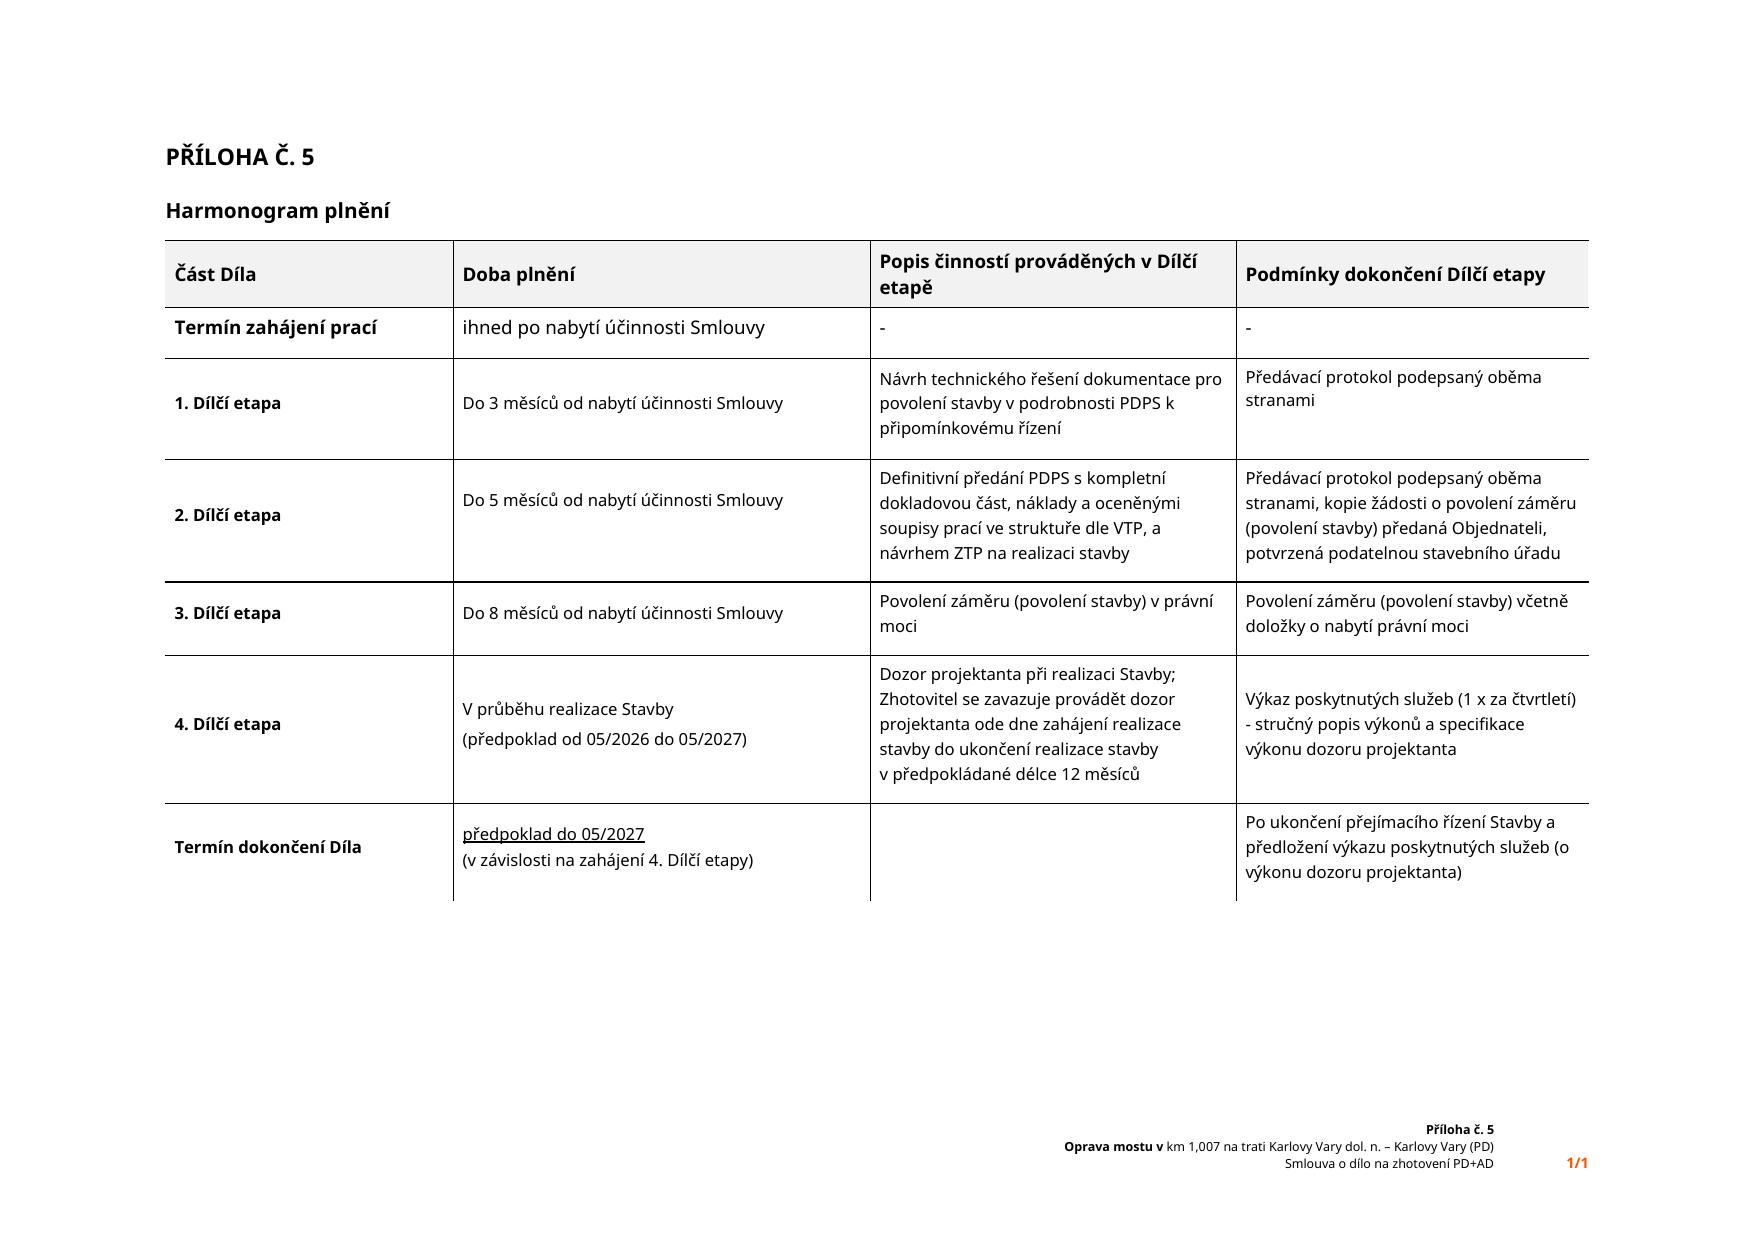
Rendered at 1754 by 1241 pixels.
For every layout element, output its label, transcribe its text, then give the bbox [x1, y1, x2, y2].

table_cell Povolení záměru (povolení stavby) včetně doložky o nabytí právní moci [1237, 583, 1588, 655]
table_cell V průběhu realizace Stavby (předpoklad od 05/2026 do 05/2027) [454, 656, 870, 803]
table_cell Termín dokončení Díla [165, 804, 453, 901]
table_cell Do 5 měsíců od nabytí účinnosti Smlouvy [454, 460, 870, 581]
table_cell Dozor projektanta při realizaci Stavby; Zhotovitel se zavazuje provádět dozor projektanta ode dne zahájení realizace stavby do ukončení realizace stavby v předpokládané délce 12 měsíců [871, 656, 1236, 803]
table_header Část Díla [165, 241, 453, 307]
table_cell 1. Dílčí etapa [165, 359, 453, 458]
table_cell - [871, 308, 1236, 358]
table_cell Do 8 měsíců od nabytí účinnosti Smlouvy [454, 583, 870, 655]
table_header Doba plnění [454, 241, 870, 307]
table_cell Výkaz poskytnutých služeb (1 x za čtvrtletí) - stručný popis výkonů a specifikace výkonu dozoru projektanta [1237, 656, 1588, 803]
table_cell Do 3 měsíců od nabytí účinnosti Smlouvy [454, 359, 870, 458]
table_header Podmínky dokončení Dílčí etapy [1237, 241, 1588, 307]
table_cell Po ukončení přejímacího řízení Stavby a předložení výkazu poskytnutých služeb (o výkonu dozoru projektanta) [1237, 804, 1588, 901]
table_cell Termín zahájení prací [165, 308, 453, 358]
table_cell Definitivní předání PDPS s kompletní dokladovou část, náklady a oceněnými soupisy prací ve struktuře dle VTP, a návrhem ZTP na realizaci stavby [871, 460, 1236, 581]
table_header Popis činností prováděných v Dílčí etapě [871, 241, 1236, 307]
table_cell Předávací protokol podepsaný oběma stranami [1237, 359, 1588, 458]
table_cell [871, 804, 1236, 901]
text Harmonogram plnění [165, 197, 1588, 225]
table_cell 2. Dílčí etapa [165, 460, 453, 581]
table_cell Povolení záměru (povolení stavby) v právní moci [871, 583, 1236, 655]
text Příloha č. 5 [165, 141, 1588, 173]
table_cell Návrh technického řešení dokumentace pro povolení stavby v podrobnosti PDPS k připomínkovému řízení [871, 359, 1236, 458]
table_cell Předávací protokol podepsaný oběma stranami, kopie žádosti o povolení záměru (povolení stavby) předaná Objednateli, potvrzená podatelnou stavebního úřadu [1237, 460, 1588, 581]
table_cell 4. Dílčí etapa [165, 656, 453, 803]
table_cell 3. Dílčí etapa [165, 583, 453, 655]
table_cell - [1237, 308, 1588, 358]
table_cell ihned po nabytí účinnosti Smlouvy [454, 308, 870, 358]
table_cell předpoklad do 05/2027 (v závislosti na zahájení 4. Dílčí etapy) [454, 804, 870, 901]
